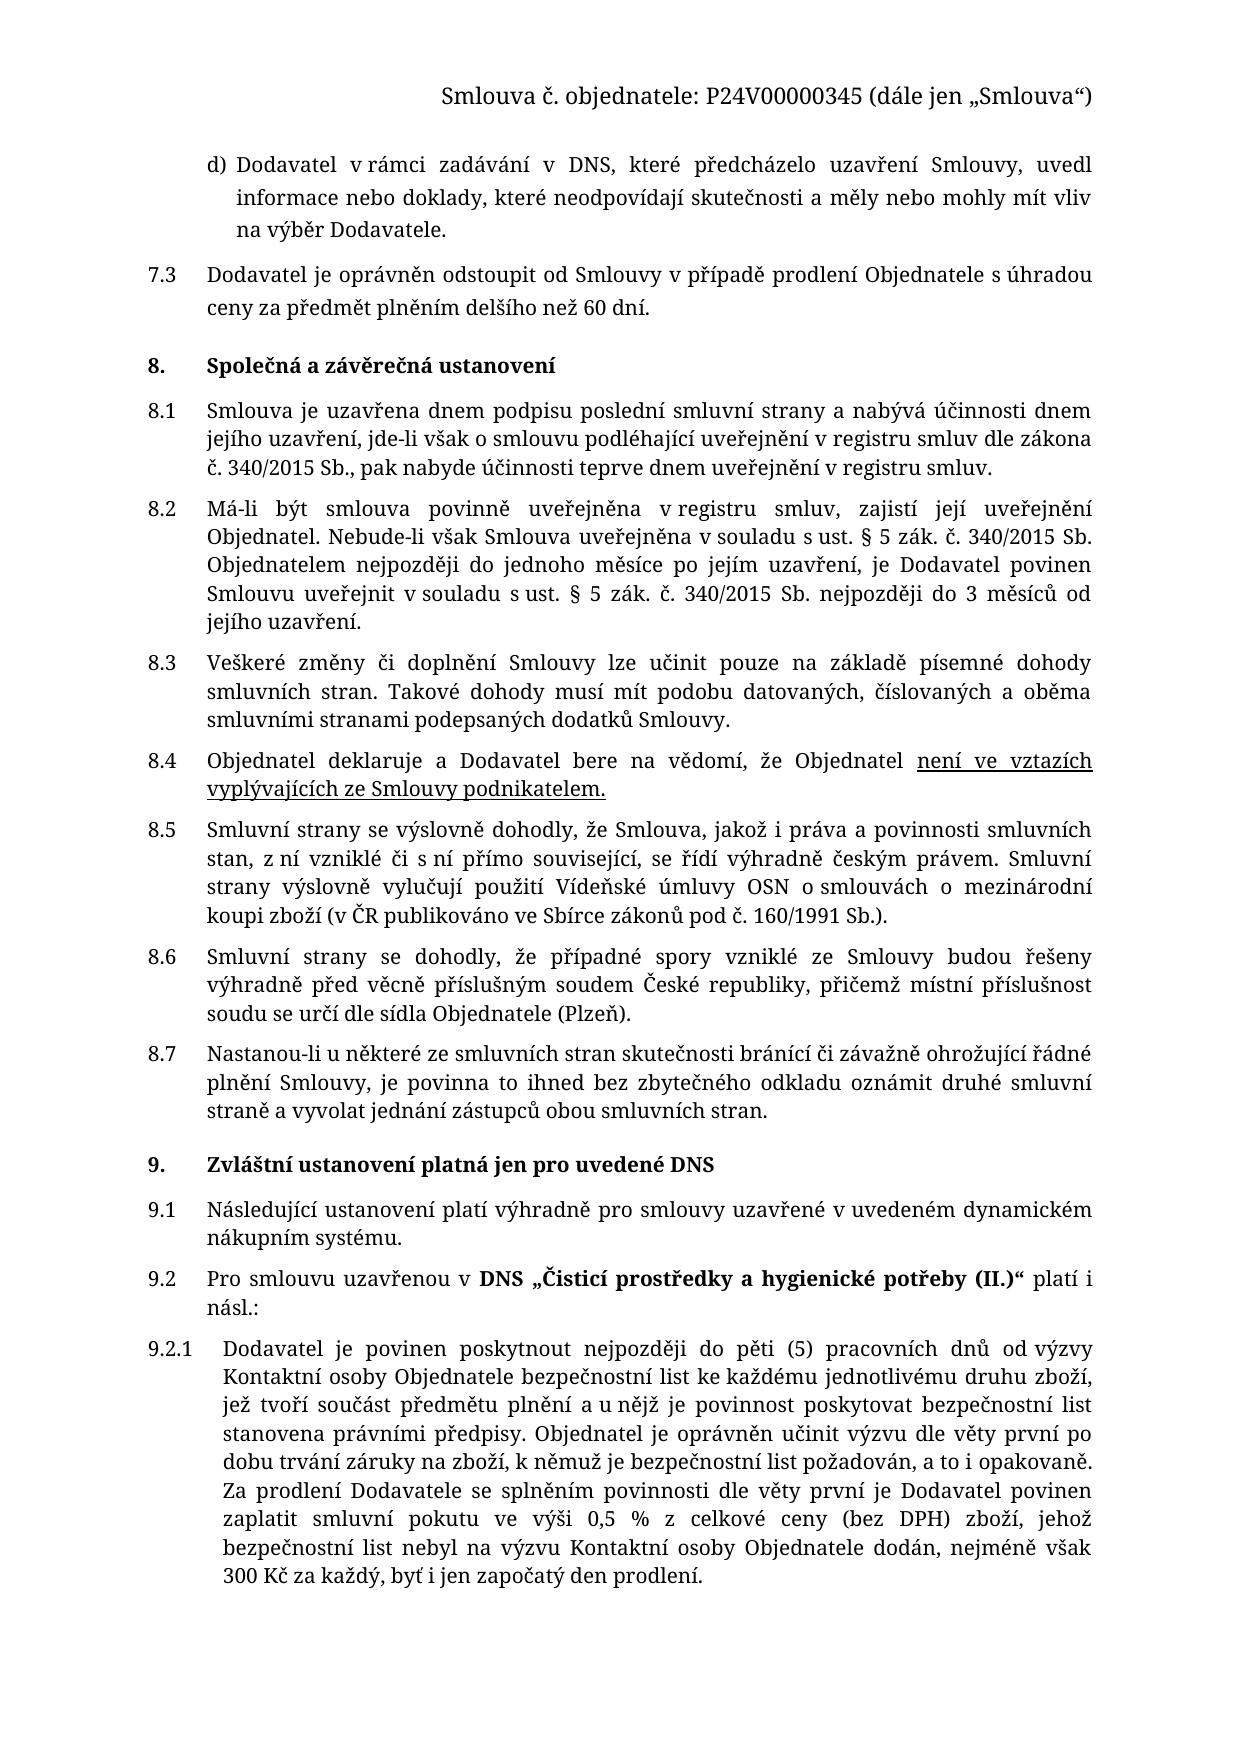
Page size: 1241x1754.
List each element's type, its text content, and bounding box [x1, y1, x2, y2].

list Dodavatel je oprávněn odstoupit od Smlouvy v případě prodlení Objednatele s úhradou ceny za předmět plněním delšího než 60 dní. [148, 261, 1093, 322]
list Smlouva je uzavřena dnem podpisu poslední smluvní strany a nabývá účinnosti dnem jejího uzavření, jde-li však o smlouvu podléhající uveřejnění v registru smluv dle zákona č. 340/2015 Sb., pak nabyde účinnosti teprve dnem uveřejnění v registru smluv. [148, 396, 1093, 481]
list Následující ustanovení platí výhradně pro smlouvy uzavřené v uvedeném dynamickém nákupním systému. [148, 1195, 1093, 1252]
list Zvláštní ustanovení platná jen pro uvedené DNS [148, 1150, 1093, 1178]
list Nastanou-li u některé ze smluvních stran skutečnosti bránící či závažně ohrožující řádné plnění Smlouvy, je povinna to ihned bez zbytečného odkladu oznámit druhé smluvní straně a vyvolat jednání zástupců obou smluvních stran. [148, 1039, 1093, 1125]
list Smluvní strany se výslovně dohodly, že Smlouva, jakož i práva a povinnosti smluvních stan, z ní vzniklé či s ní přímo související, se řídí výhradně českým právem. Smluvní strany výslovně vylučují použití Vídeňské úmluvy OSN o smlouvách o mezinárodní koupi zboží (v ČR publikováno ve Sbírce zákonů pod č. 160/1991 Sb.). [148, 816, 1093, 929]
list Pro smlouvu uzavřenou v DNS „Čisticí prostředky a hygienické potřeby (II.)“ platí i násl.: [148, 1264, 1093, 1321]
list Veškeré změny či doplnění Smlouvy lze učinit pouze na základě písemné dohody smluvních stran. Takové dohody musí mít podobu datovaných, číslovaných a oběma smluvními stranami podepsaných dodatků Smlouvy. [148, 648, 1093, 734]
list Dodavatel je povinen poskytnout nejpozději do pěti (5) pracovních dnů od výzvy Kontaktní osoby Objednatele bezpečnostní list ke každému jednotlivému druhu zboží, jež tvoří součást předmětu plnění a u nějž je povinnost poskytovat bezpečnostní list stanovena právními předpisy. Objednatel je oprávněn učinit výzvu dle věty první po dobu trvání záruky na zboží, k němuž je bezpečnostní list požadován, a to i opakovaně. Za prodlení Dodavatele se splněním povinnosti dle věty první je Dodavatel povinen zaplatit smluvní pokutu ve výši 0,5 % z celkové ceny (bez DPH) zboží, jehož bezpečnostní list nebyl na výzvu Kontaktní osoby Objednatele dodán, nejméně však 300 Kč za každý, byť i jen započatý den prodlení. [148, 1334, 1093, 1590]
list Smluvní strany se dohodly, že případné spory vzniklé ze Smlouvy budou řešeny výhradně před věcně příslušným soudem České republiky, přičemž místní příslušnost soudu se určí dle sídla Objednatele (Plzeň). [148, 942, 1093, 1027]
list Společná a závěrečná ustanovení [148, 351, 1093, 379]
list Má-li být smlouva povinně uveřejněna v registru smluv, zajistí její uveřejnění Objednatel. Nebude-li však Smlouva uveřejněna v souladu s ust. § 5 zák. č. 340/2015 Sb. Objednatelem nejpozději do jednoho měsíce po jejím uzavření, je Dodavatel povinen Smlouvu uveřejnit v souladu s ust. § 5 zák. č. 340/2015 Sb. nejpozději do 3 měsíců od jejího uzavření. [148, 494, 1093, 636]
list Dodavatel v rámci zadávání v DNS, které předcházelo uzavření Smlouvy, uvedl informace nebo doklady, které neodpovídají skutečnosti a měly nebo mohly mít vliv na výběr Dodavatele. [207, 150, 1093, 244]
list Objednatel deklaruje a Dodavatel bere na vědomí, že Objednatel není ve vztazích vyplývajících ze Smlouvy podnikatelem. [148, 746, 1093, 803]
